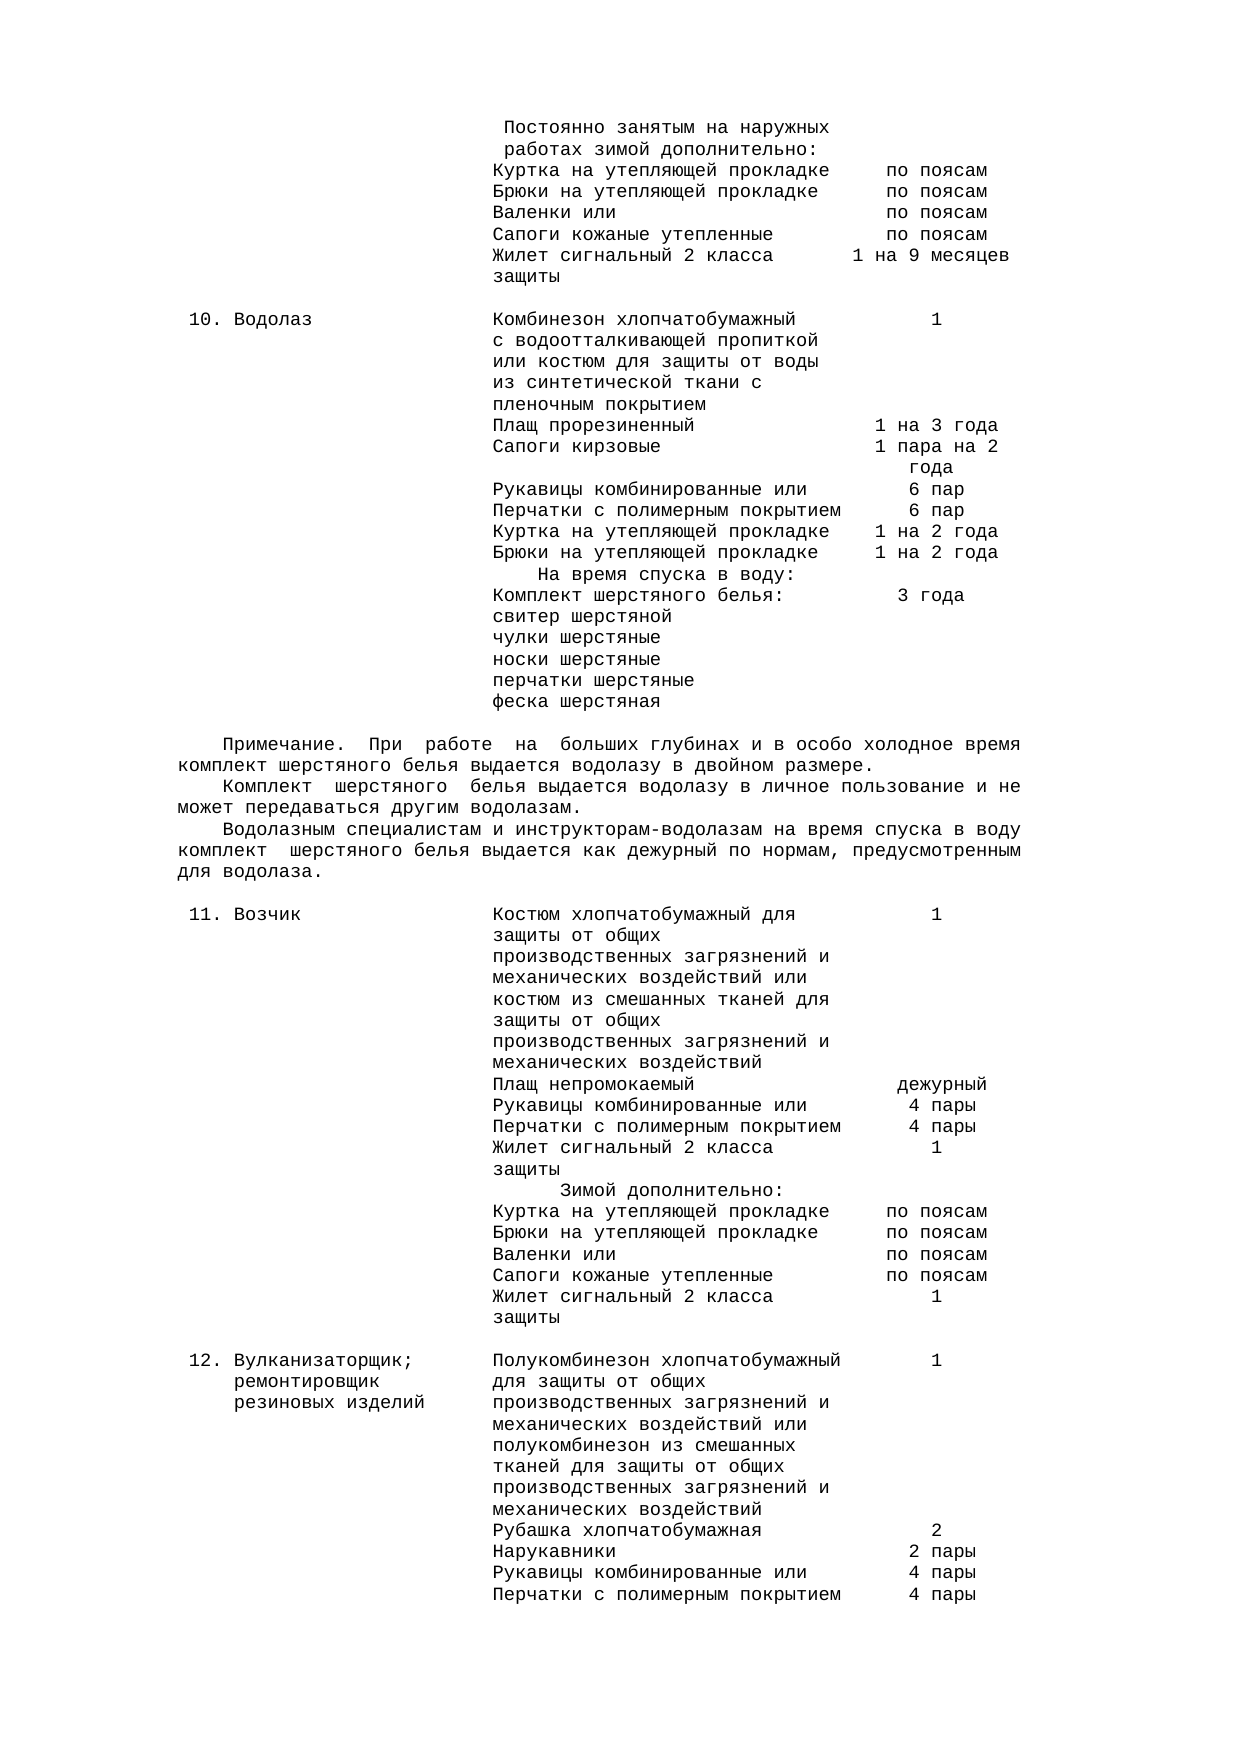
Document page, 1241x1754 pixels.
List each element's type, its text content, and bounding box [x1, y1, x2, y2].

text Рукавицы комбинированные или 4 пары [177, 1563, 1152, 1584]
text пленочным покрытием [177, 394, 1152, 416]
text защиты от общих [177, 1011, 1152, 1032]
text Брюки на утепляющей прокладке по поясам [177, 182, 1152, 203]
text Примечание. При работе на больших глубинах и в особо холодное время [177, 734, 1152, 756]
text Нарукавники 2 пары [177, 1542, 1152, 1563]
text Зимой дополнительно: [177, 1181, 1152, 1202]
text с водоотталкивающей пропиткой [177, 331, 1152, 352]
text производственных загрязнений и [177, 947, 1152, 968]
text носки шерстяные [177, 649, 1152, 671]
text Перчатки с полимерным покрытием 6 пар [177, 501, 1152, 522]
text 11. Возчик Костюм хлопчатобумажный для 1 [177, 904, 1152, 926]
text Жилет сигнальный 2 класса 1 [177, 1138, 1152, 1159]
text перчатки шерстяные [177, 671, 1152, 692]
text защиты [177, 1308, 1152, 1329]
text защиты [177, 1159, 1152, 1181]
text может передаваться другим водолазам. [177, 798, 1152, 819]
text феска шерстяная [177, 692, 1152, 713]
text для водолаза. [177, 862, 1152, 883]
text Перчатки с полимерным покрытием 4 пары [177, 1117, 1152, 1138]
text производственных загрязнений и [177, 1032, 1152, 1053]
text На время спуска в воду: [177, 564, 1152, 586]
text Постоянно занятым на наружных [177, 118, 1152, 139]
text механических воздействий [177, 1499, 1152, 1521]
text Валенки или по поясам [177, 203, 1152, 224]
text года [177, 458, 1152, 479]
text Комплект шерстяного белья: 3 года [177, 586, 1152, 607]
text Валенки или по поясам [177, 1244, 1152, 1266]
text Рубашка хлопчатобумажная 2 [177, 1521, 1152, 1542]
text Сапоги кирзовые 1 пара на 2 [177, 437, 1152, 458]
text или костюм для защиты от воды [177, 352, 1152, 373]
text 10. Водолаз Комбинезон хлопчатобумажный 1 [177, 309, 1152, 331]
text Сапоги кожаные утепленные по поясам [177, 224, 1152, 246]
text Куртка на утепляющей прокладке по поясам [177, 161, 1152, 182]
text Комплект шерстяного белья выдается водолазу в личное пользование и не [177, 777, 1152, 798]
text Сапоги кожаные утепленные по поясам [177, 1266, 1152, 1287]
text защиты от общих [177, 926, 1152, 947]
text Брюки на утепляющей прокладке 1 на 2 года [177, 543, 1152, 564]
text механических воздействий или [177, 1414, 1152, 1436]
text чулки шерстяные [177, 628, 1152, 649]
text Перчатки с полимерным покрытием 4 пары [177, 1584, 1152, 1606]
text Куртка на утепляющей прокладке по поясам [177, 1202, 1152, 1223]
text комплект шерстяного белья выдается как дежурный по нормам, предусмотренным [177, 841, 1152, 862]
text механических воздействий или [177, 968, 1152, 989]
text Жилет сигнальный 2 класса 1 [177, 1287, 1152, 1308]
text ремонтировщик для защиты от общих [177, 1372, 1152, 1393]
text механических воздействий [177, 1053, 1152, 1074]
text резиновых изделий производственных загрязнений и [177, 1393, 1152, 1414]
text Плащ непромокаемый дежурный [177, 1074, 1152, 1096]
text Куртка на утепляющей прокладке 1 на 2 года [177, 522, 1152, 543]
text работах зимой дополнительно: [177, 139, 1152, 161]
text тканей для защиты от общих [177, 1457, 1152, 1478]
text Рукавицы комбинированные или 6 пар [177, 479, 1152, 501]
text Водолазным специалистам и инструкторам-водолазам на время спуска в воду [177, 819, 1152, 841]
text из синтетической ткани с [177, 373, 1152, 394]
text костюм из смешанных тканей для [177, 989, 1152, 1011]
text Рукавицы комбинированные или 4 пары [177, 1096, 1152, 1117]
text Плащ прорезиненный 1 на 3 года [177, 416, 1152, 437]
text 12. Вулканизаторщик; Полукомбинезон хлопчатобумажный 1 [177, 1351, 1152, 1372]
text свитер шерстяной [177, 607, 1152, 628]
text производственных загрязнений и [177, 1478, 1152, 1499]
text защиты [177, 267, 1152, 288]
text Жилет сигнальный 2 класса 1 на 9 месяцев [177, 246, 1152, 267]
text комплект шерстяного белья выдается водолазу в двойном размере. [177, 756, 1152, 777]
text полукомбинезон из смешанных [177, 1436, 1152, 1457]
text Брюки на утепляющей прокладке по поясам [177, 1223, 1152, 1244]
